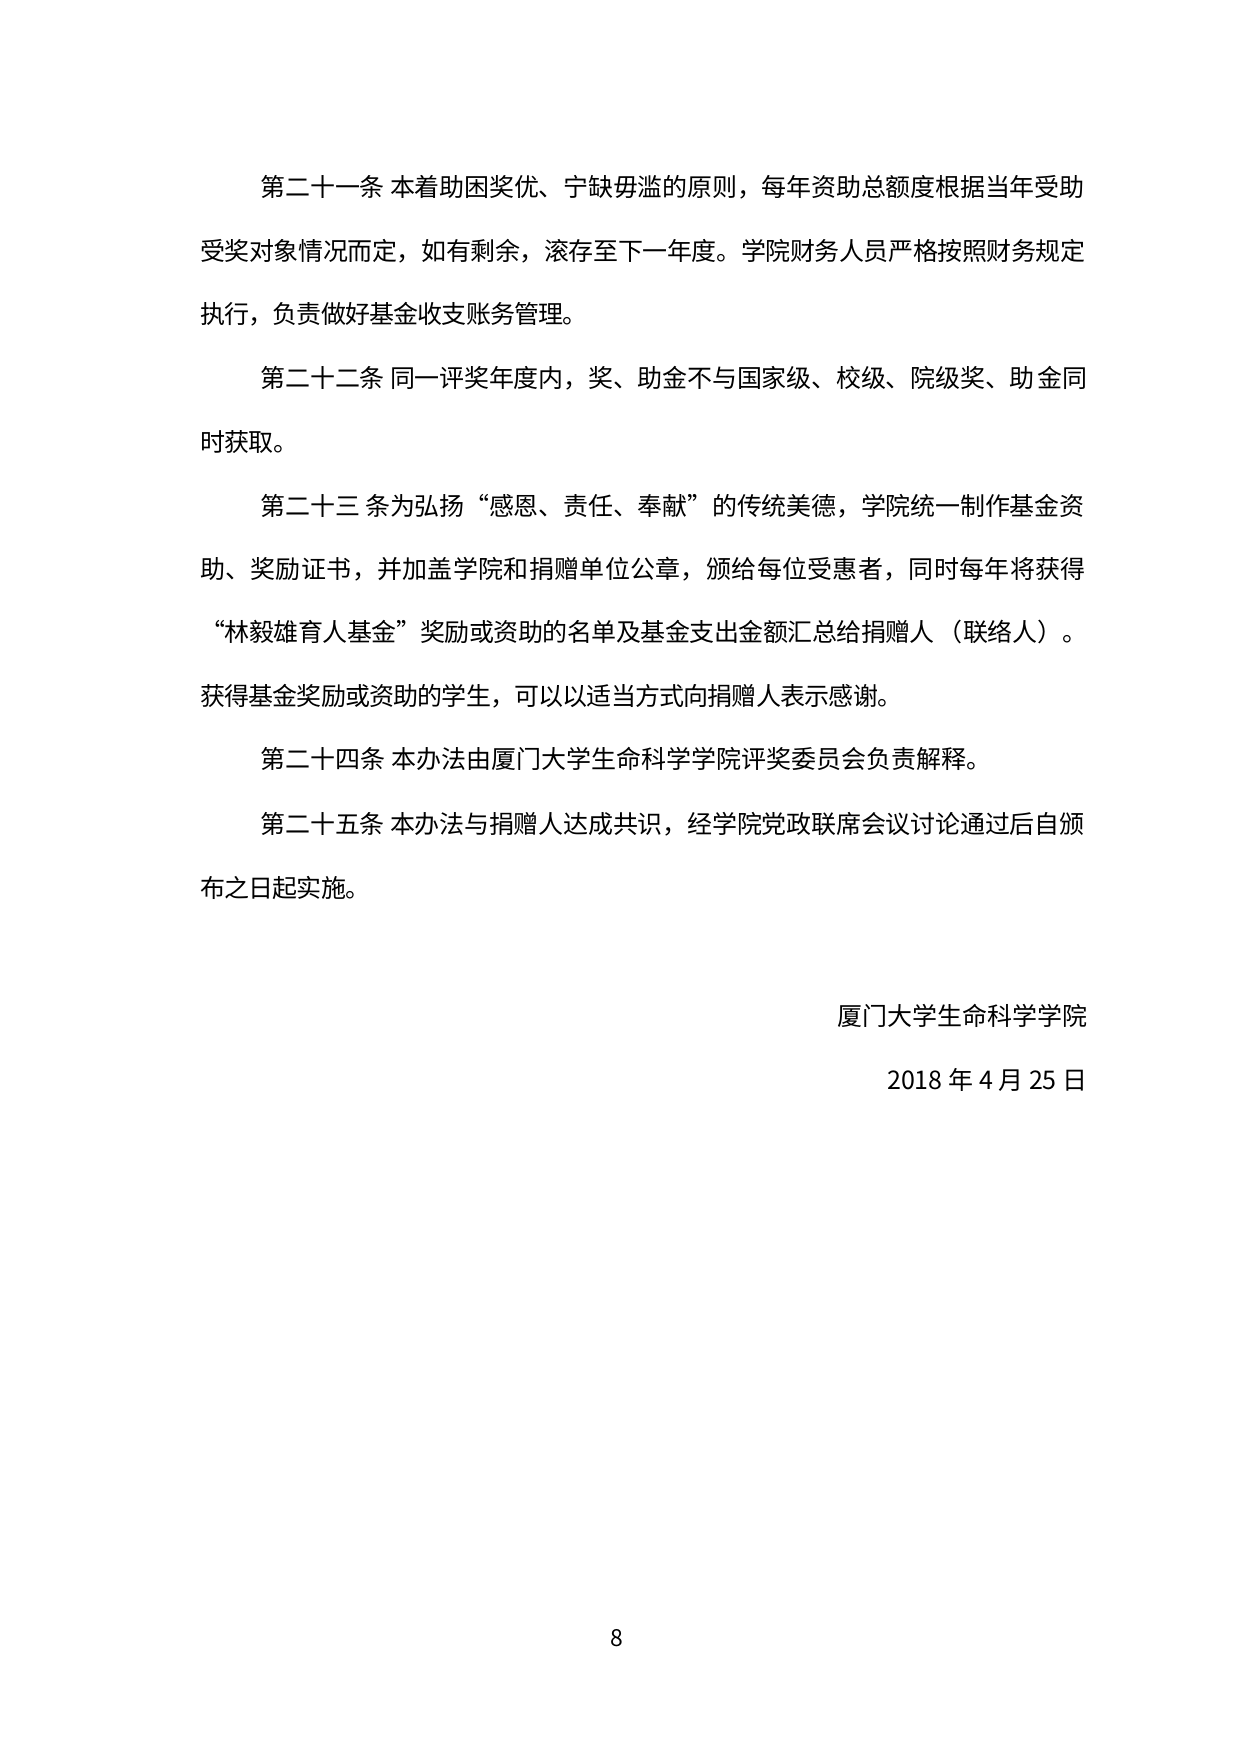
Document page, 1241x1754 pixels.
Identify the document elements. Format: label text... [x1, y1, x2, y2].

text 第二十一条 本着助困奖优、宁缺毋滥的原则，每年资助总额度根据当年受助受奖对象情况而定，如有剩余，滚存至下一年度。学院财务人员严格按照财务规定执行，负责做好基金收支账务管理。 [200, 168, 1087, 331]
text 第二十三 条为弘扬“感恩、责任、奉献”的传统美德，学院统一制作基金资助、奖励证书，并加盖学院和捐赠单位公章，颁给每位受惠者，同时每年将获得“林毅雄育人基金”奖励或资助的名单及基金支出金额汇总给捐赠人（联络人）。获得基金奖励或资助的学生，可以以适当方式向捐赠人表示感谢。 [200, 486, 1087, 712]
text 第二十二条 同一评奖年度内，奖、助金不与国家级、校级、院级奖、助金同时获取。 [200, 358, 1087, 458]
text 厦门大学生命科学学院 [102, 996, 1087, 1032]
text 第二十五条 本办法与捐赠人达成共识，经学院党政联席会议讨论通过后自颁布之日起实施。 [200, 804, 1087, 904]
text 2018 年 4 月 25 日 [102, 1060, 1087, 1097]
text 第二十四条 本办法由厦门大学生命科学学院评奖委员会负责解释。 [261, 740, 1087, 776]
